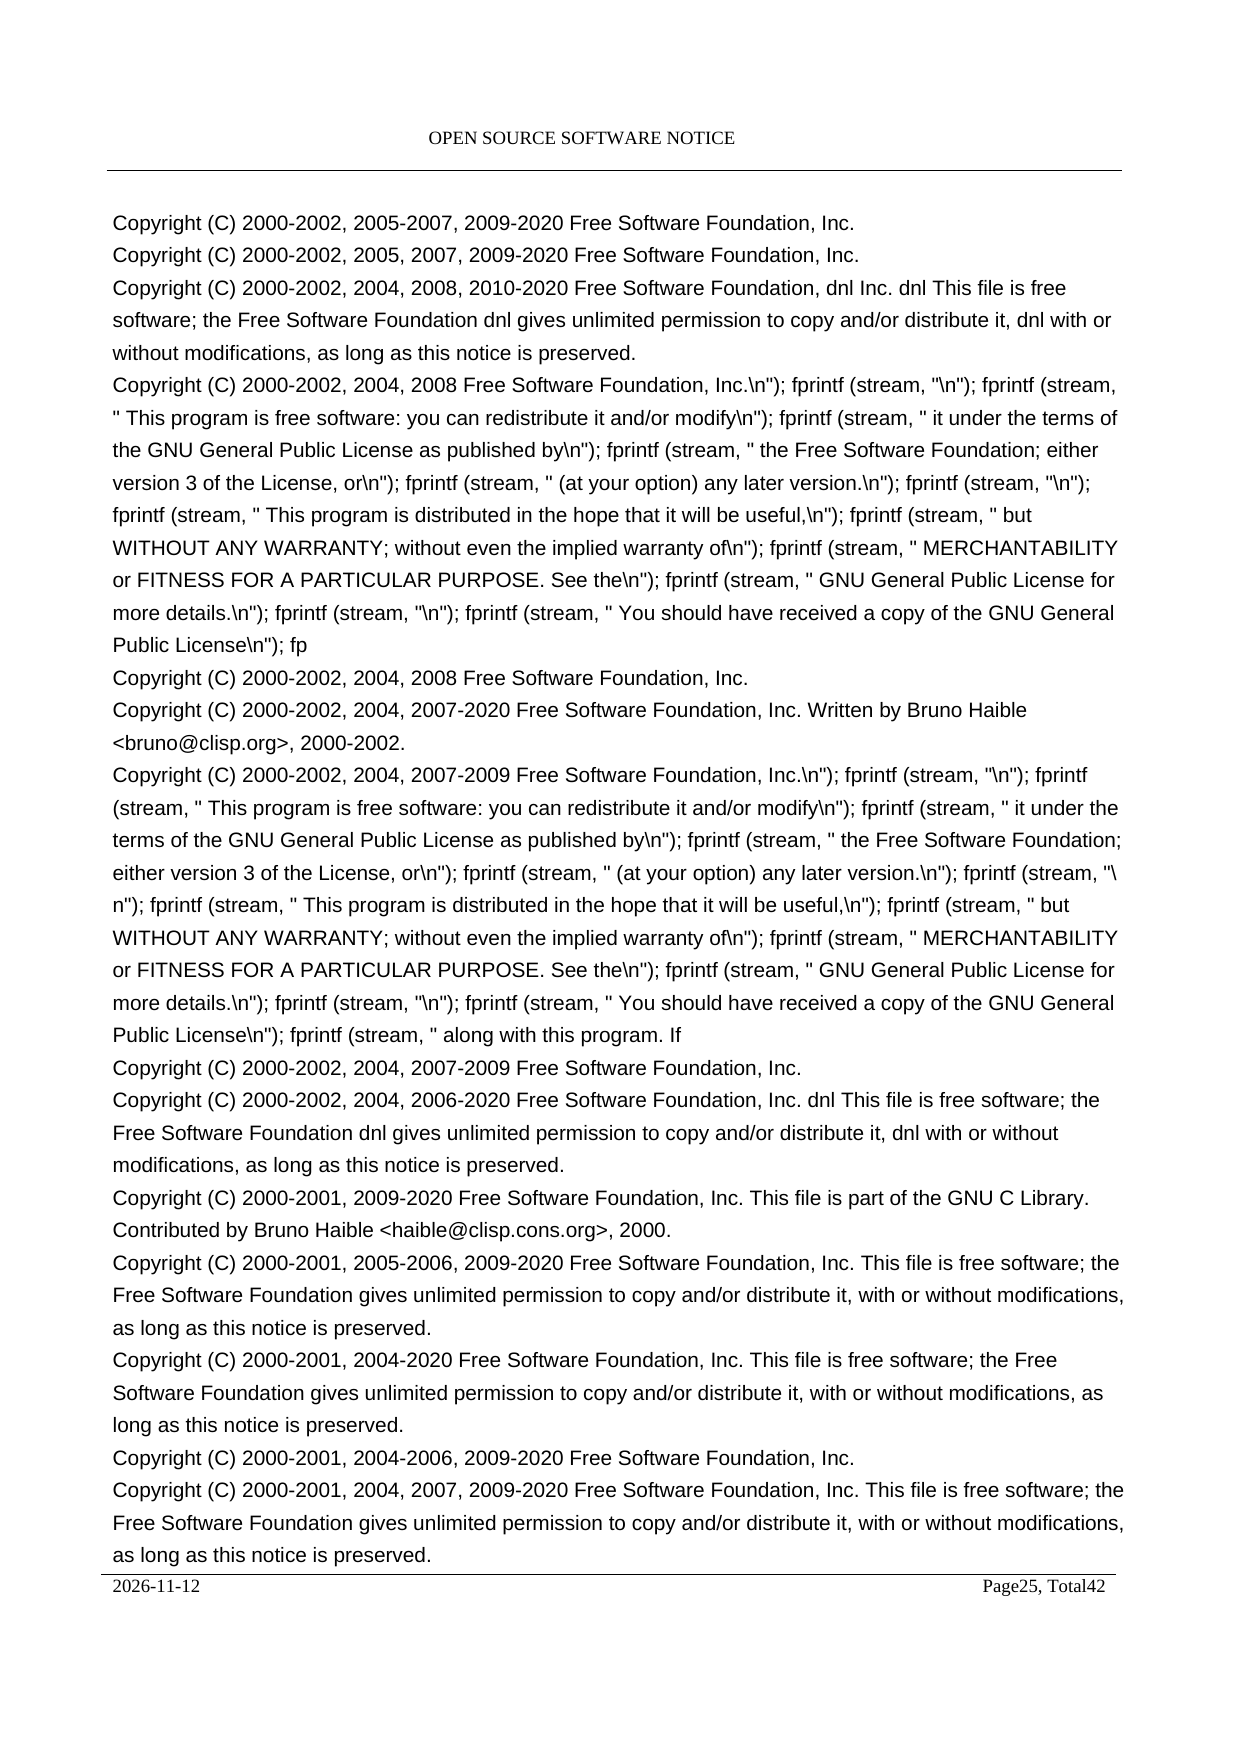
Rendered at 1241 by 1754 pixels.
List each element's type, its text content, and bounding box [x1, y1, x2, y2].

text Copyright (C) 2000-2001, 2004, 2007, 2009-2020 Free Software Foundation, Inc. This file is free software; the Free Software Foundation gives unlimited permission to copy and/or distribute it, with or without modifications, as long as this notice is preserved. [112, 1474, 1128, 1571]
text Copyright (C) 2000-2001, 2004-2006, 2009-2020 Free Software Foundation, Inc. [112, 1441, 1128, 1474]
text Copyright (C) 2000-2002, 2004, 2007-2009 Free Software Foundation, Inc. [112, 1051, 1128, 1084]
text Copyright (C) 2000-2002, 2004, 2008 Free Software Foundation, Inc.\n"); fprintf (stream, "\n"); fprintf (stream, " This program is free software: you can redistribute it and/or modify\n"); fprintf (stream, " it under the terms of the GNU General Public License as published by\n"); fprintf (stream, " the Free Software Foundation; either version 3 of the License, or\n"); fprintf (stream, " (at your option) any later version.\n"); fprintf (stream, "\n"); fprintf (stream, " This program is distributed in the hope that it will be useful,\n"); fprintf (stream, " but WITHOUT ANY WARRANTY; without even the implied warranty of\n"); fprintf (stream, " MERCHANTABILITY or FITNESS FOR A PARTICULAR PURPOSE. See the\n"); fprintf (stream, " GNU General Public License for more details.\n"); fprintf (stream, "\n"); fprintf (stream, " You should have received a copy of the GNU General Public License\n"); fp [112, 369, 1128, 661]
text Copyright (C) 2000-2002, 2004, 2007-2020 Free Software Foundation, Inc. Written by Bruno Haible <bruno@clisp.org>, 2000-2002. [112, 694, 1128, 759]
text Copyright (C) 2000-2001, 2004-2020 Free Software Foundation, Inc. This file is free software; the Free Software Foundation gives unlimited permission to copy and/or distribute it, with or without modifications, as long as this notice is preserved. [112, 1344, 1128, 1441]
text Copyright (C) 2000-2001, 2009-2020 Free Software Foundation, Inc. This file is part of the GNU C Library. Contributed by Bruno Haible <haible@clisp.cons.org>, 2000. [112, 1181, 1128, 1246]
text Copyright (C) 2000-2002, 2004, 2008, 2010-2020 Free Software Foundation, dnl Inc. dnl This file is free software; the Free Software Foundation dnl gives unlimited permission to copy and/or distribute it, dnl with or without modifications, as long as this notice is preserved. [112, 271, 1128, 369]
text Copyright (C) 2000-2002, 2004, 2007-2009 Free Software Foundation, Inc.\n"); fprintf (stream, "\n"); fprintf (stream, " This program is free software: you can redistribute it and/or modify\n"); fprintf (stream, " it under the terms of the GNU General Public License as published by\n"); fprintf (stream, " the Free Software Foundation; either version 3 of the License, or\n"); fprintf (stream, " (at your option) any later version.\n"); fprintf (stream, "\n"); fprintf (stream, " This program is distributed in the hope that it will be useful,\n"); fprintf (stream, " but WITHOUT ANY WARRANTY; without even the implied warranty of\n"); fprintf (stream, " MERCHANTABILITY or FITNESS FOR A PARTICULAR PURPOSE. See the\n"); fprintf (stream, " GNU General Public License for more details.\n"); fprintf (stream, "\n"); fprintf (stream, " You should have received a copy of the GNU General Public License\n"); fprintf (stream, " along with this program. If [112, 759, 1128, 1051]
text Copyright (C) 2000-2002, 2004, 2006-2020 Free Software Foundation, Inc. dnl This file is free software; the Free Software Foundation dnl gives unlimited permission to copy and/or distribute it, dnl with or without modifications, as long as this notice is preserved. [112, 1084, 1128, 1181]
text Copyright (C) 2000-2002, 2004, 2008 Free Software Foundation, Inc. [112, 661, 1128, 694]
text Copyright (C) 2000-2002, 2005-2007, 2009-2020 Free Software Foundation, Inc. [112, 206, 1128, 239]
text Copyright (C) 2000-2001, 2005-2006, 2009-2020 Free Software Foundation, Inc. This file is free software; the Free Software Foundation gives unlimited permission to copy and/or distribute it, with or without modifications, as long as this notice is preserved. [112, 1246, 1128, 1344]
text Copyright (C) 2000-2002, 2005, 2007, 2009-2020 Free Software Foundation, Inc. [112, 239, 1128, 271]
